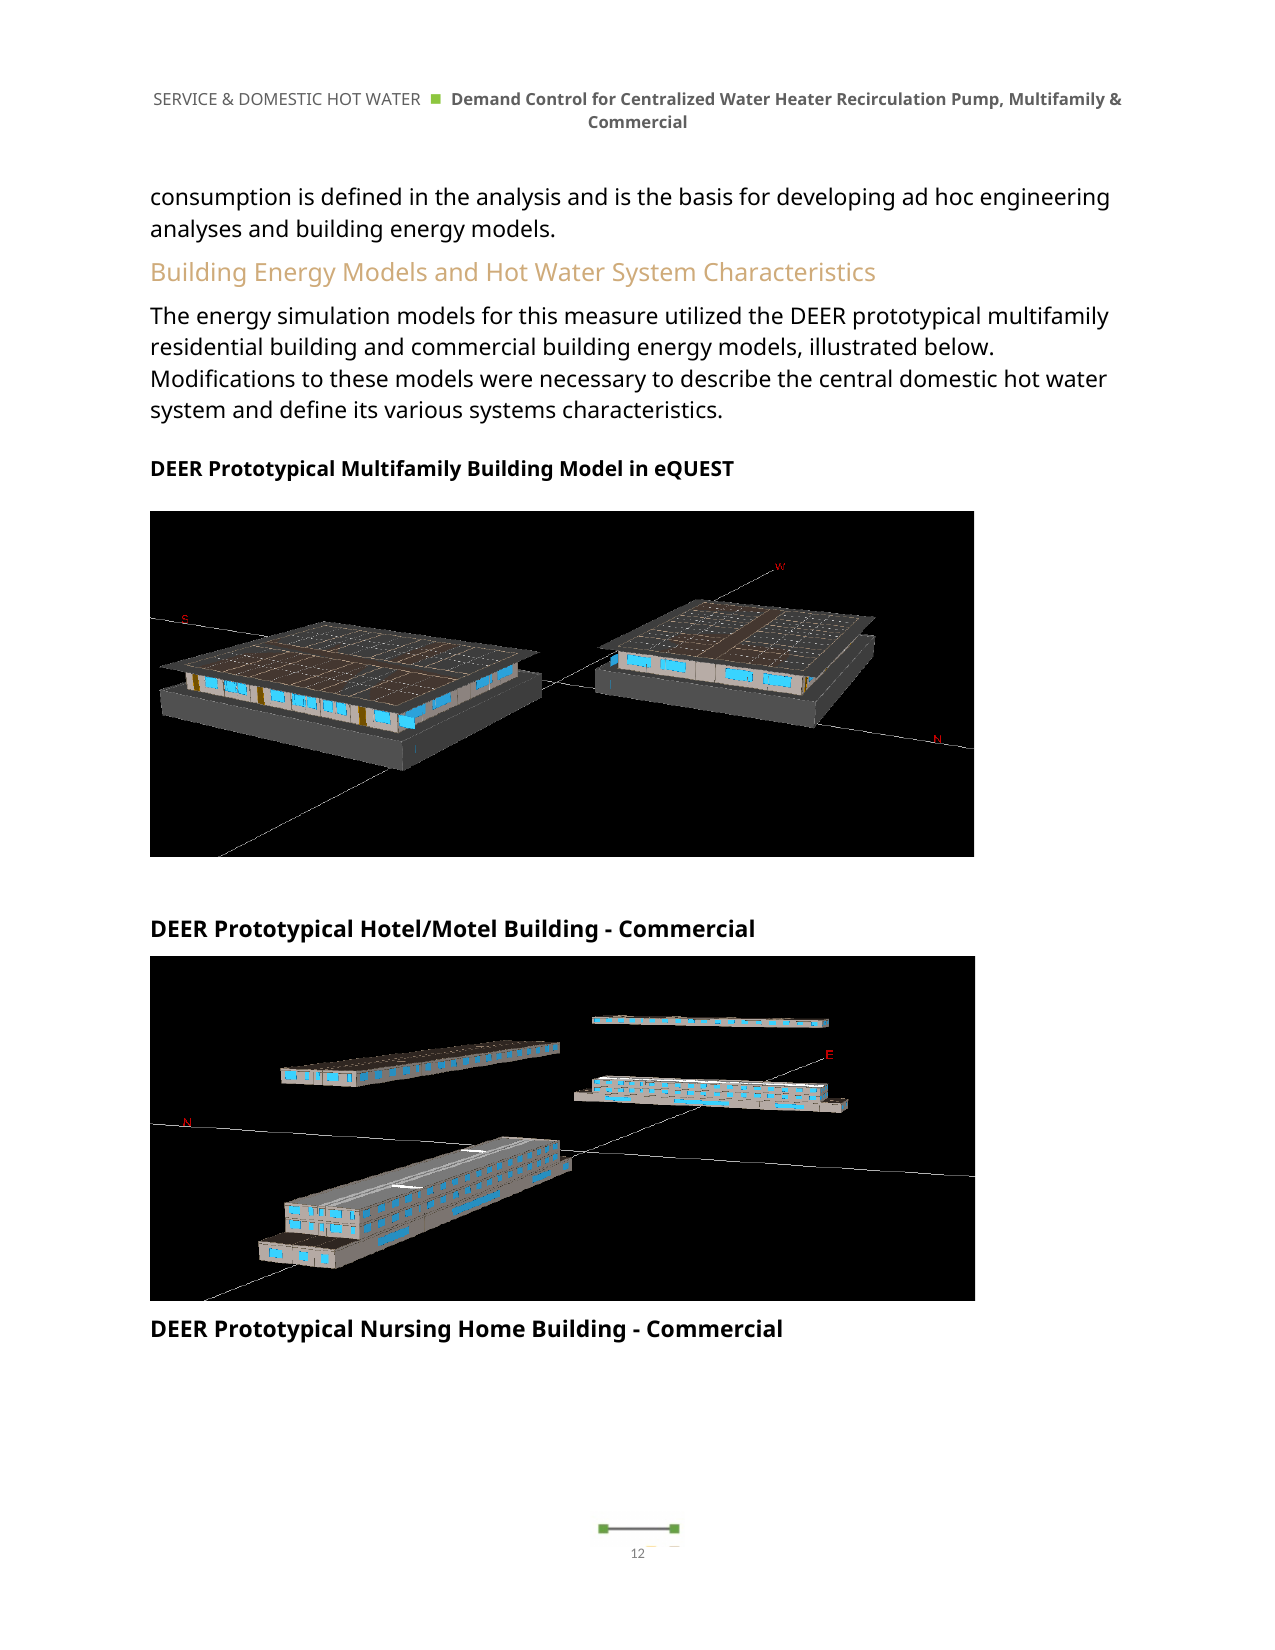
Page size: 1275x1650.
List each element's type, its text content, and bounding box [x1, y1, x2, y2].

picture [589, 1512, 684, 1547]
text DEER Prototypical Nursing Home Building - Commercial [150, 1313, 1125, 1344]
picture [150, 511, 976, 857]
text DEER Prototypical Multifamily Building Model in eQUEST [150, 454, 1125, 483]
subtitle Building Energy Models and Hot Water System Characteristics [150, 256, 1125, 287]
text The energy simulation models for this measure utilized the DEER prototypical multifamily residential building and commercial building energy models, illustrated below. Modifications to these models were necessary to describe the central domestic hot water system and define its various systems characteristics. [150, 300, 1125, 425]
picture [150, 956, 976, 1301]
text DEER Prototypical Hotel/Motel Building - Commercial [150, 913, 1125, 944]
